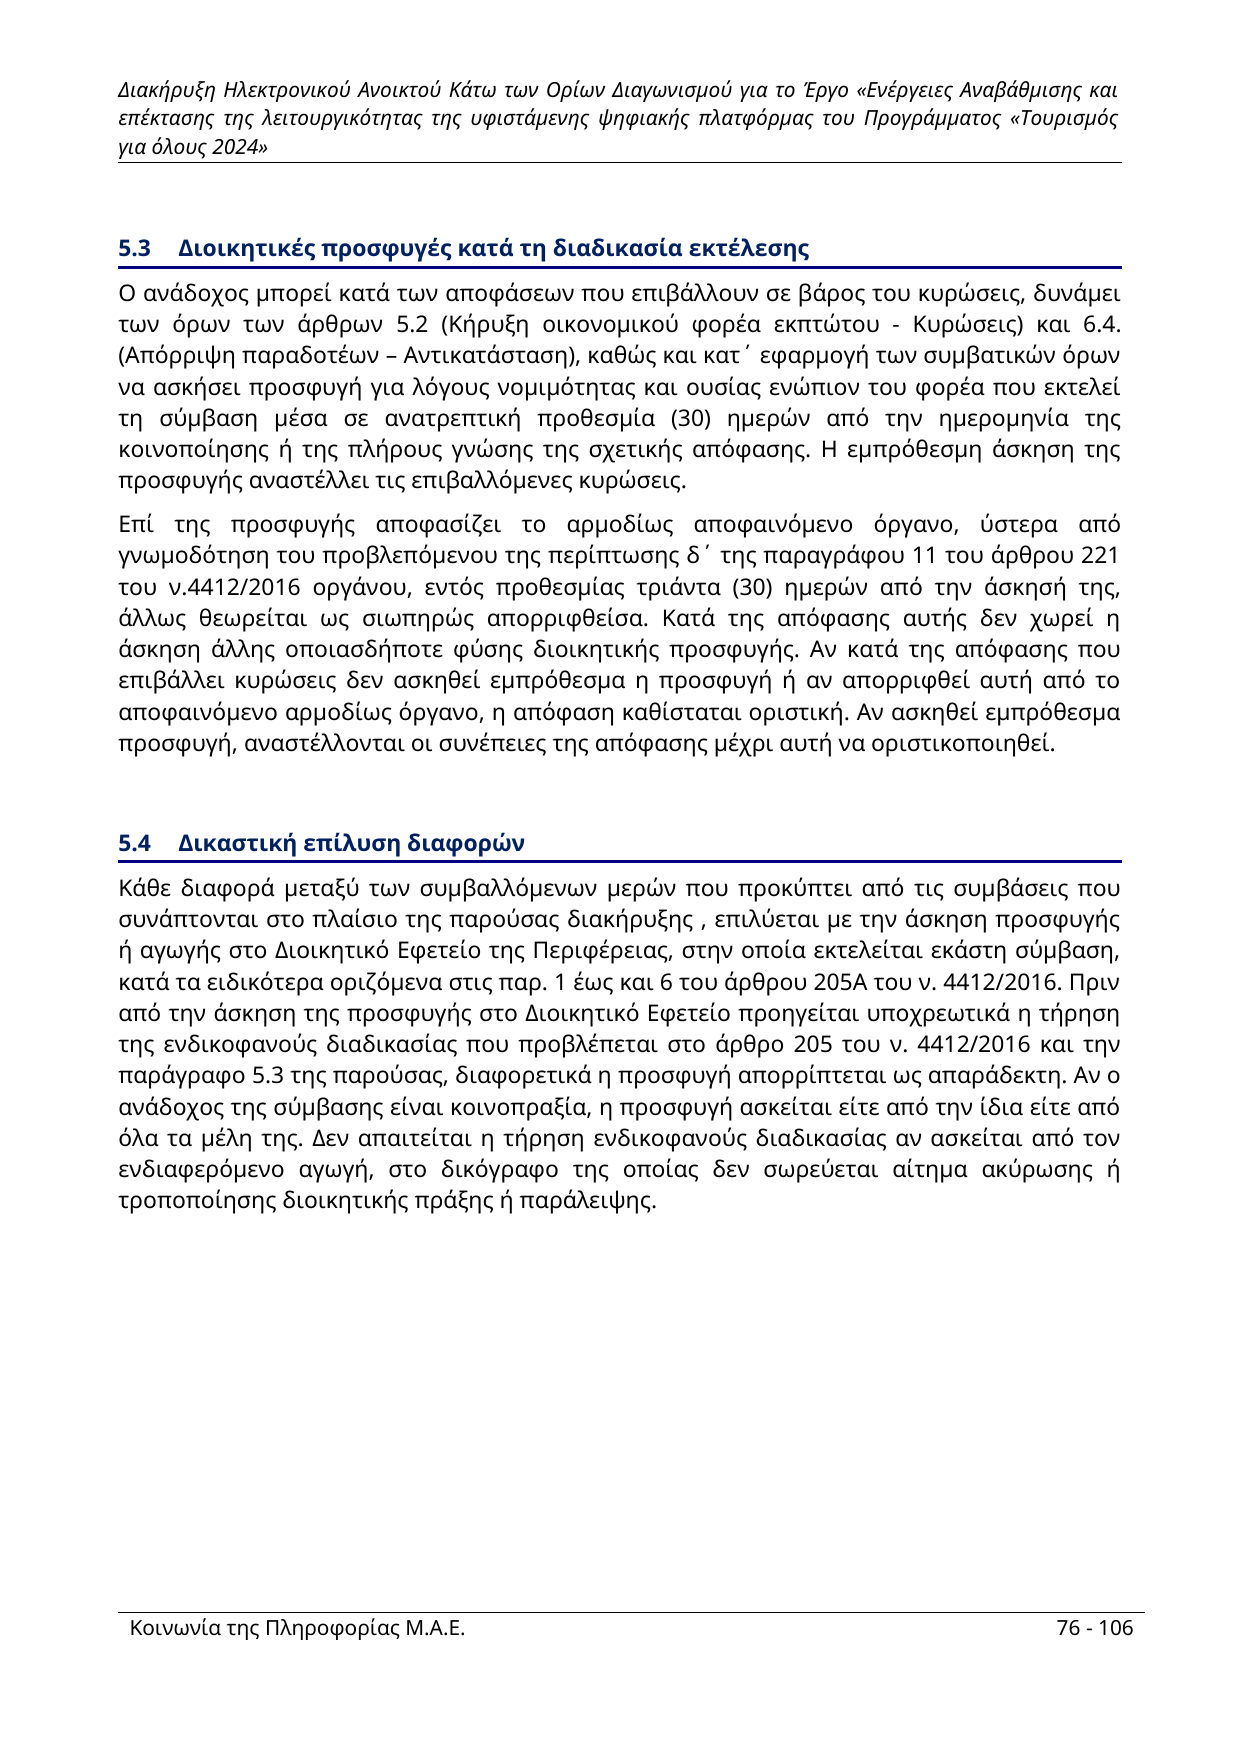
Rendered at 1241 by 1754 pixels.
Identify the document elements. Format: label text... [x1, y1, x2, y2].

subtitle Δικαστική επίλυση διαφορών [118, 827, 1122, 860]
text Κάθε διαφορά μεταξύ των συμβαλλόμενων μερών που προκύπτει από τις συμβάσεις που συνάπτονται στο πλαίσιο της παρούσας διακήρυξης , επιλύεται με την άσκηση προσφυγής ή αγωγής στο Διοικητικό Εφετείο της Περιφέρειας, στην οποία εκτελείται εκάστη σύμβαση, κατά τα ειδικότερα οριζόμενα στις παρ. 1 έως και 6 του άρθρου 205Α του ν. 4412/2016. Πριν από την άσκηση της προσφυγής στο Διοικητικό Εφετείο προηγείται υποχρεωτικά η τήρηση της ενδικοφανούς διαδικασίας που προβλέπεται στο άρθρο 205 του ν. 4412/2016 και την παράγραφο 5.3 της παρούσας, διαφορετικά η προσφυγή απορρίπτεται ως απαράδεκτη. Αν ο ανάδοχος της σύμβασης είναι κοινοπραξία, η προσφυγή ασκείται είτε από την ίδια είτε από όλα τα μέλη της. Δεν απαιτείται η τήρηση ενδικοφανούς διαδικασίας αν ασκείται από τον ενδιαφερόμενο αγωγή, στο δικόγραφο της οποίας δεν σωρεύεται αίτημα ακύρωσης ή τροποποίησης διοικητικής πράξης ή παράλειψης. [118, 872, 1122, 1216]
text Ο ανάδοχος μπορεί κατά των αποφάσεων που επιβάλλουν σε βάρος του κυρώσεις, δυνάμει των όρων των άρθρων 5.2 (Κήρυξη οικονομικού φορέα εκπτώτου - Κυρώσεις) και 6.4. (Απόρριψη παραδοτέων – Αντικατάσταση), καθώς και κατ΄ εφαρμογή των συμβατικών όρων να ασκήσει προσφυγή για λόγους νομιμότητας και ουσίας ενώπιον του φορέα που εκτελεί τη σύμβαση μέσα σε ανατρεπτική προθεσμία (30) ημερών από την ημερομηνία της κοινοποίησης ή της πλήρους γνώσης της σχετικής απόφασης. Η εμπρόθεσμη άσκηση της προσφυγής αναστέλλει τις επιβαλλόμενες κυρώσεις. [118, 277, 1122, 496]
subtitle Διοικητικές προσφυγές κατά τη διαδικασία εκτέλεσης [118, 232, 1122, 266]
text Επί της προσφυγής αποφασίζει το αρμοδίως αποφαινόμενο όργανο, ύστερα από γνωμοδότηση του προβλεπόμενου της περίπτωσης δ΄ της παραγράφου 11 του άρθρου 221 του ν.4412/2016 οργάνου, εντός προθεσμίας τριάντα (30) ημερών από την άσκησή της, άλλως θεωρείται ως σιωπηρώς απορριφθείσα. Κατά της απόφασης αυτής δεν χωρεί η άσκηση άλλης οποιασδήποτε φύσης διοικητικής προσφυγής. Αν κατά της απόφασης που επιβάλλει κυρώσεις δεν ασκηθεί εμπρόθεσμα η προσφυγή ή αν απορριφθεί αυτή από το αποφαινόμενο αρμοδίως όργανο, η απόφαση καθίσταται οριστική. Αν ασκηθεί εμπρόθεσμα προσφυγή, αναστέλλονται οι συνέπειες της απόφασης μέχρι αυτή να οριστικοποιηθεί. [118, 508, 1122, 758]
